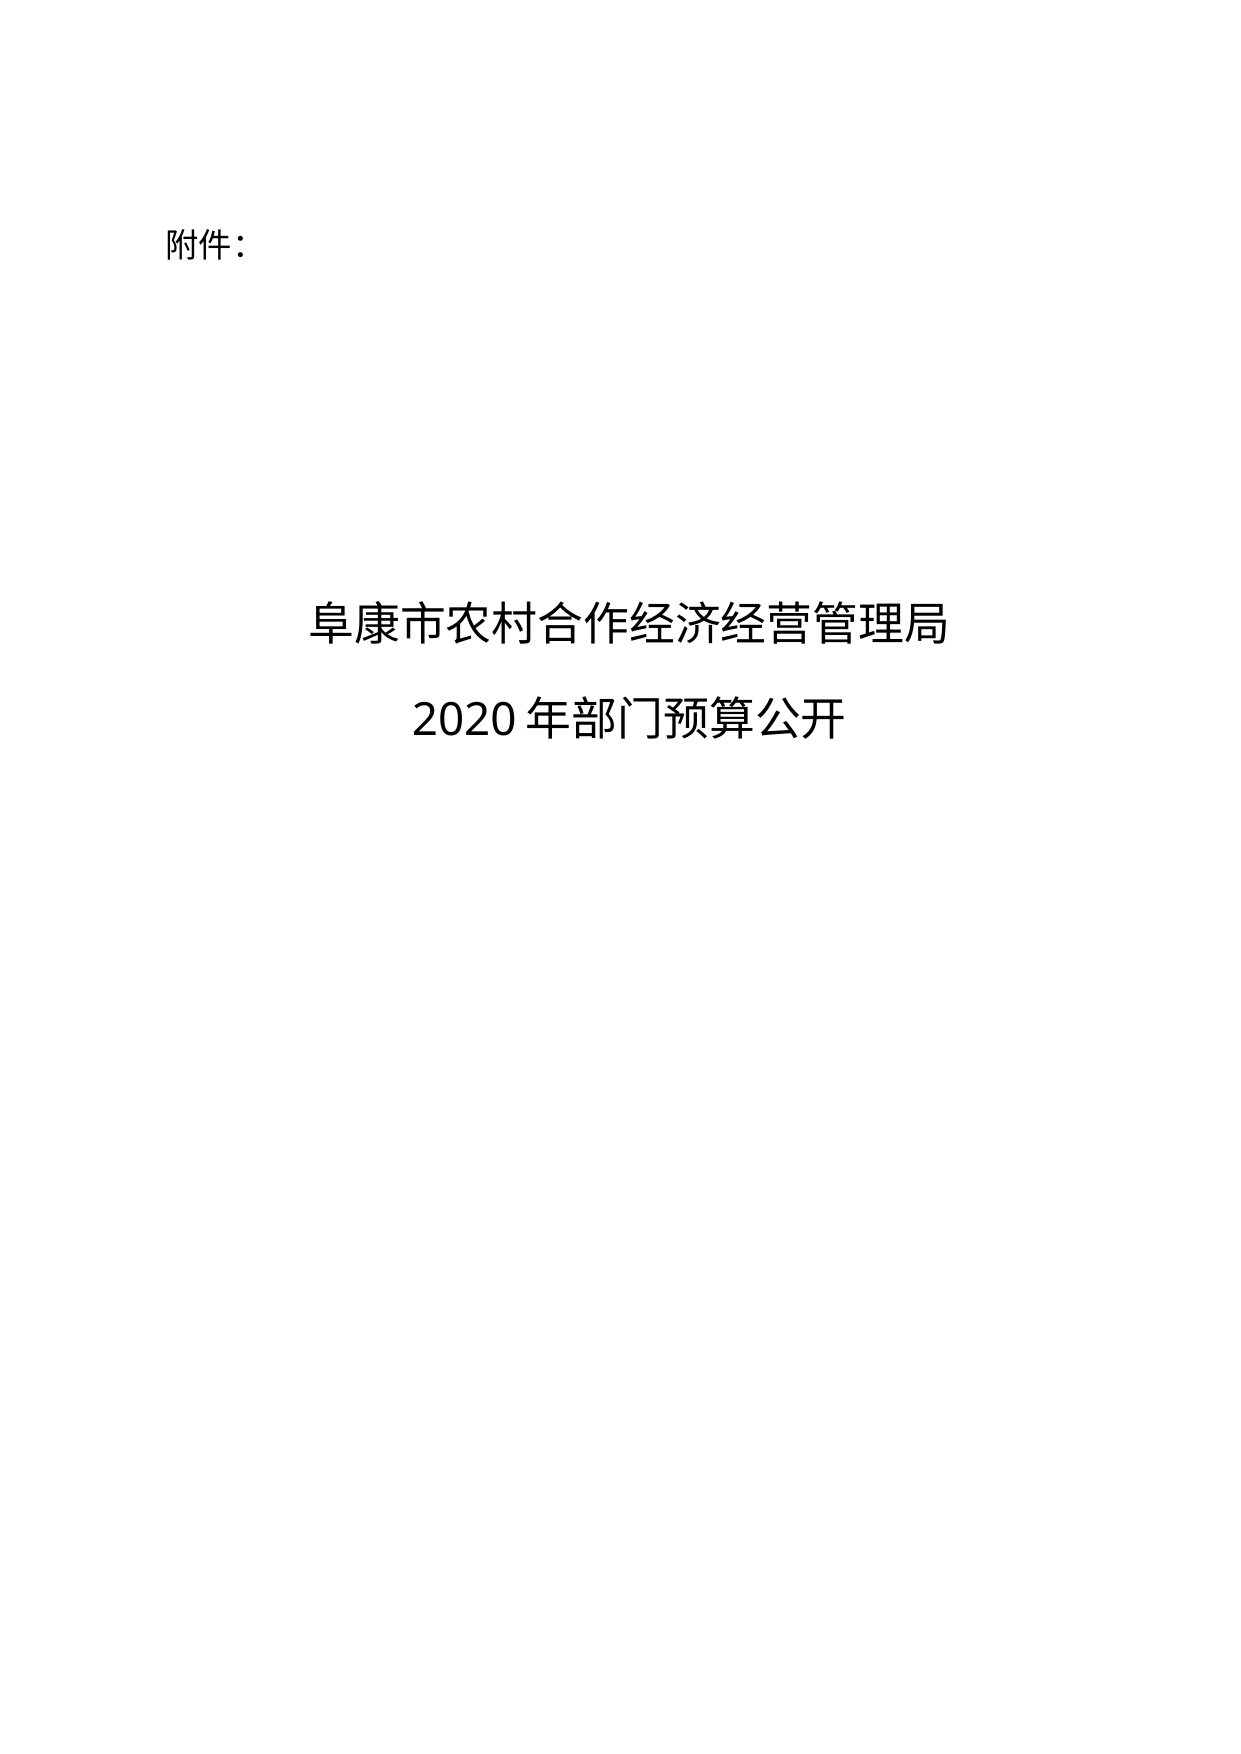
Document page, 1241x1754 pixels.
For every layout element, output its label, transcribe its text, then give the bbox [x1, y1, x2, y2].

text 附件： [165, 218, 1092, 267]
text 阜康市农村合作经济经营管理局 [165, 587, 1092, 653]
text 2020年部门预算公开 [165, 683, 1092, 749]
